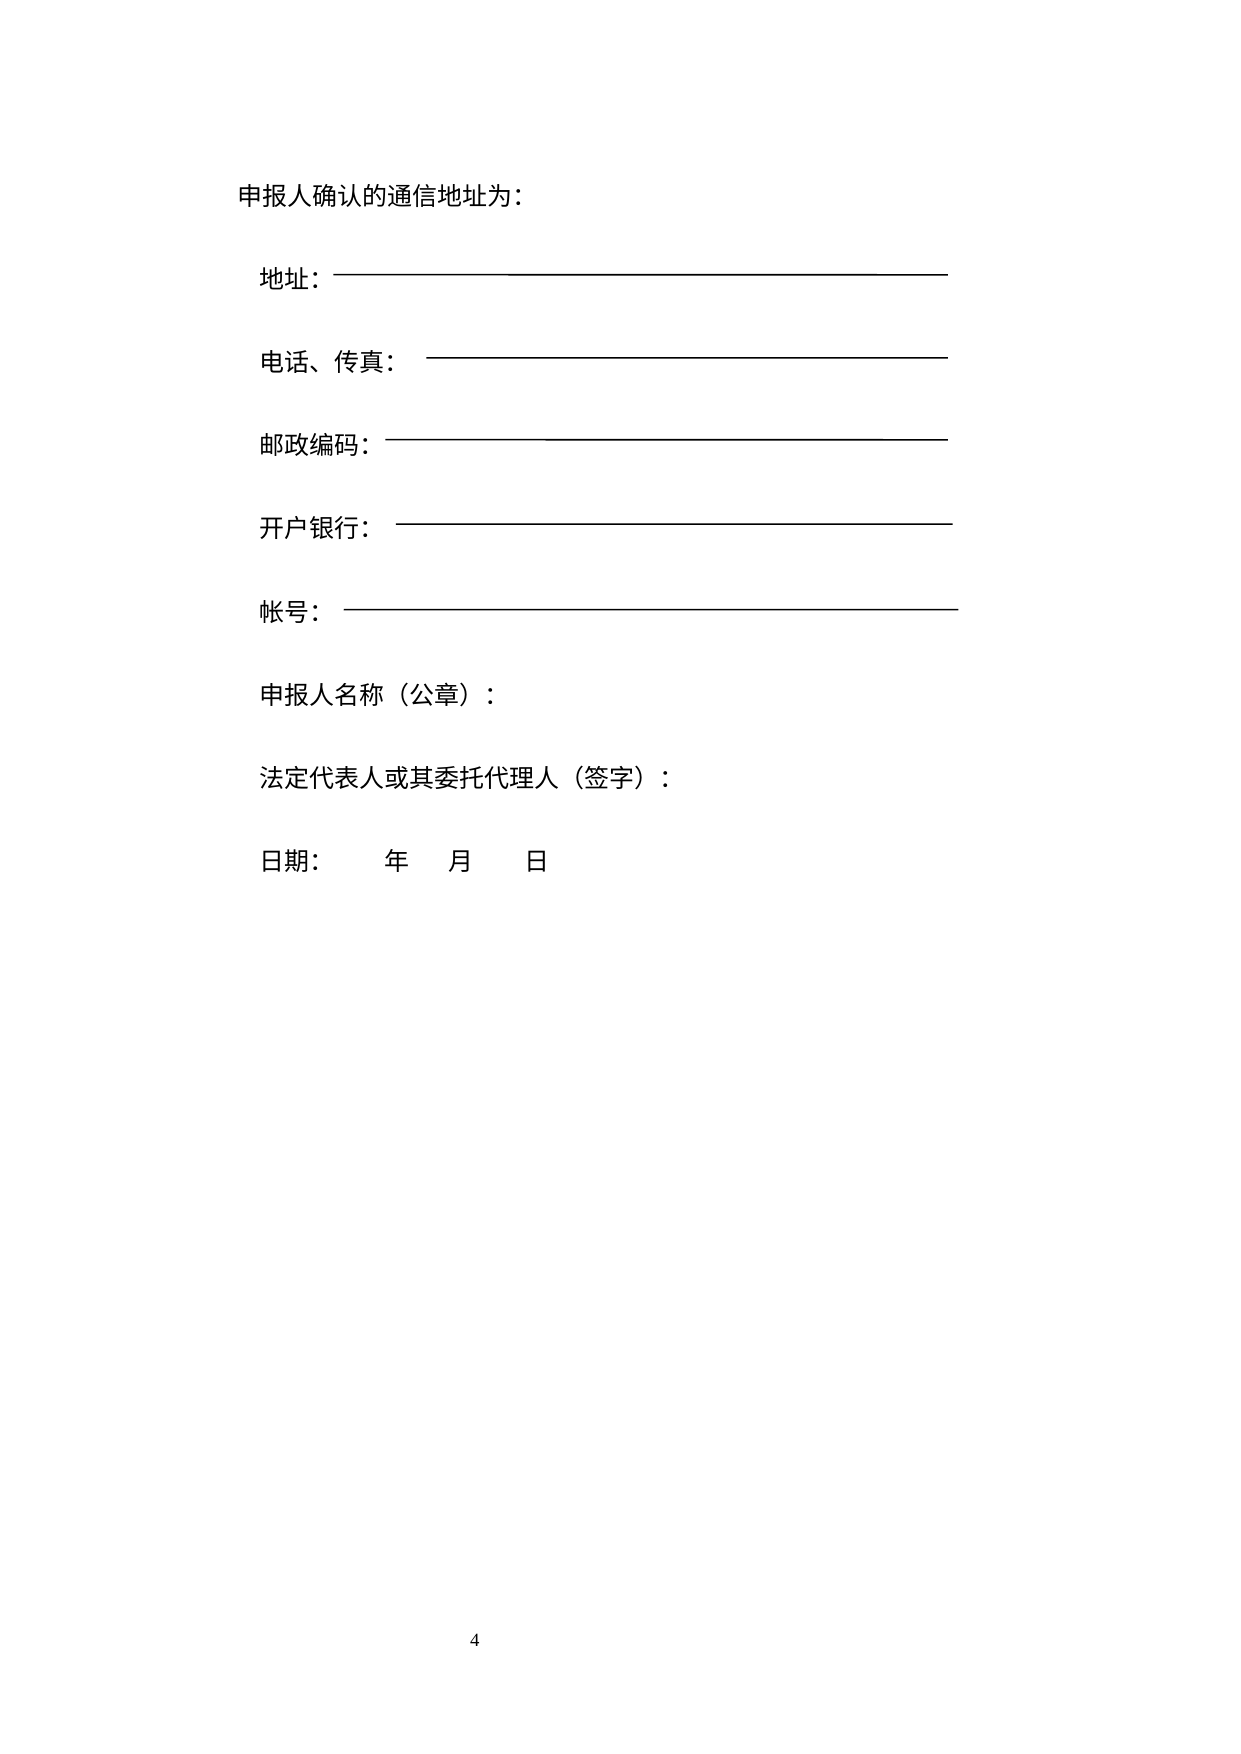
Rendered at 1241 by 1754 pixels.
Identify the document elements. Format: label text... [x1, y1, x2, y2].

text 申报人名称（公章）： [187, 661, 1053, 726]
text 申报人确认的通信地址为： [187, 162, 1053, 227]
text 电话、传真： [187, 328, 1053, 393]
text 法定代表人或其委托代理人（签字）： [187, 744, 1053, 809]
text 地址： [187, 245, 1053, 310]
text 帐号： [187, 578, 1053, 643]
text 开户银行： [187, 494, 1053, 559]
text 日期： 年 月 日 [187, 827, 1053, 892]
text 邮政编码： [187, 411, 1053, 476]
